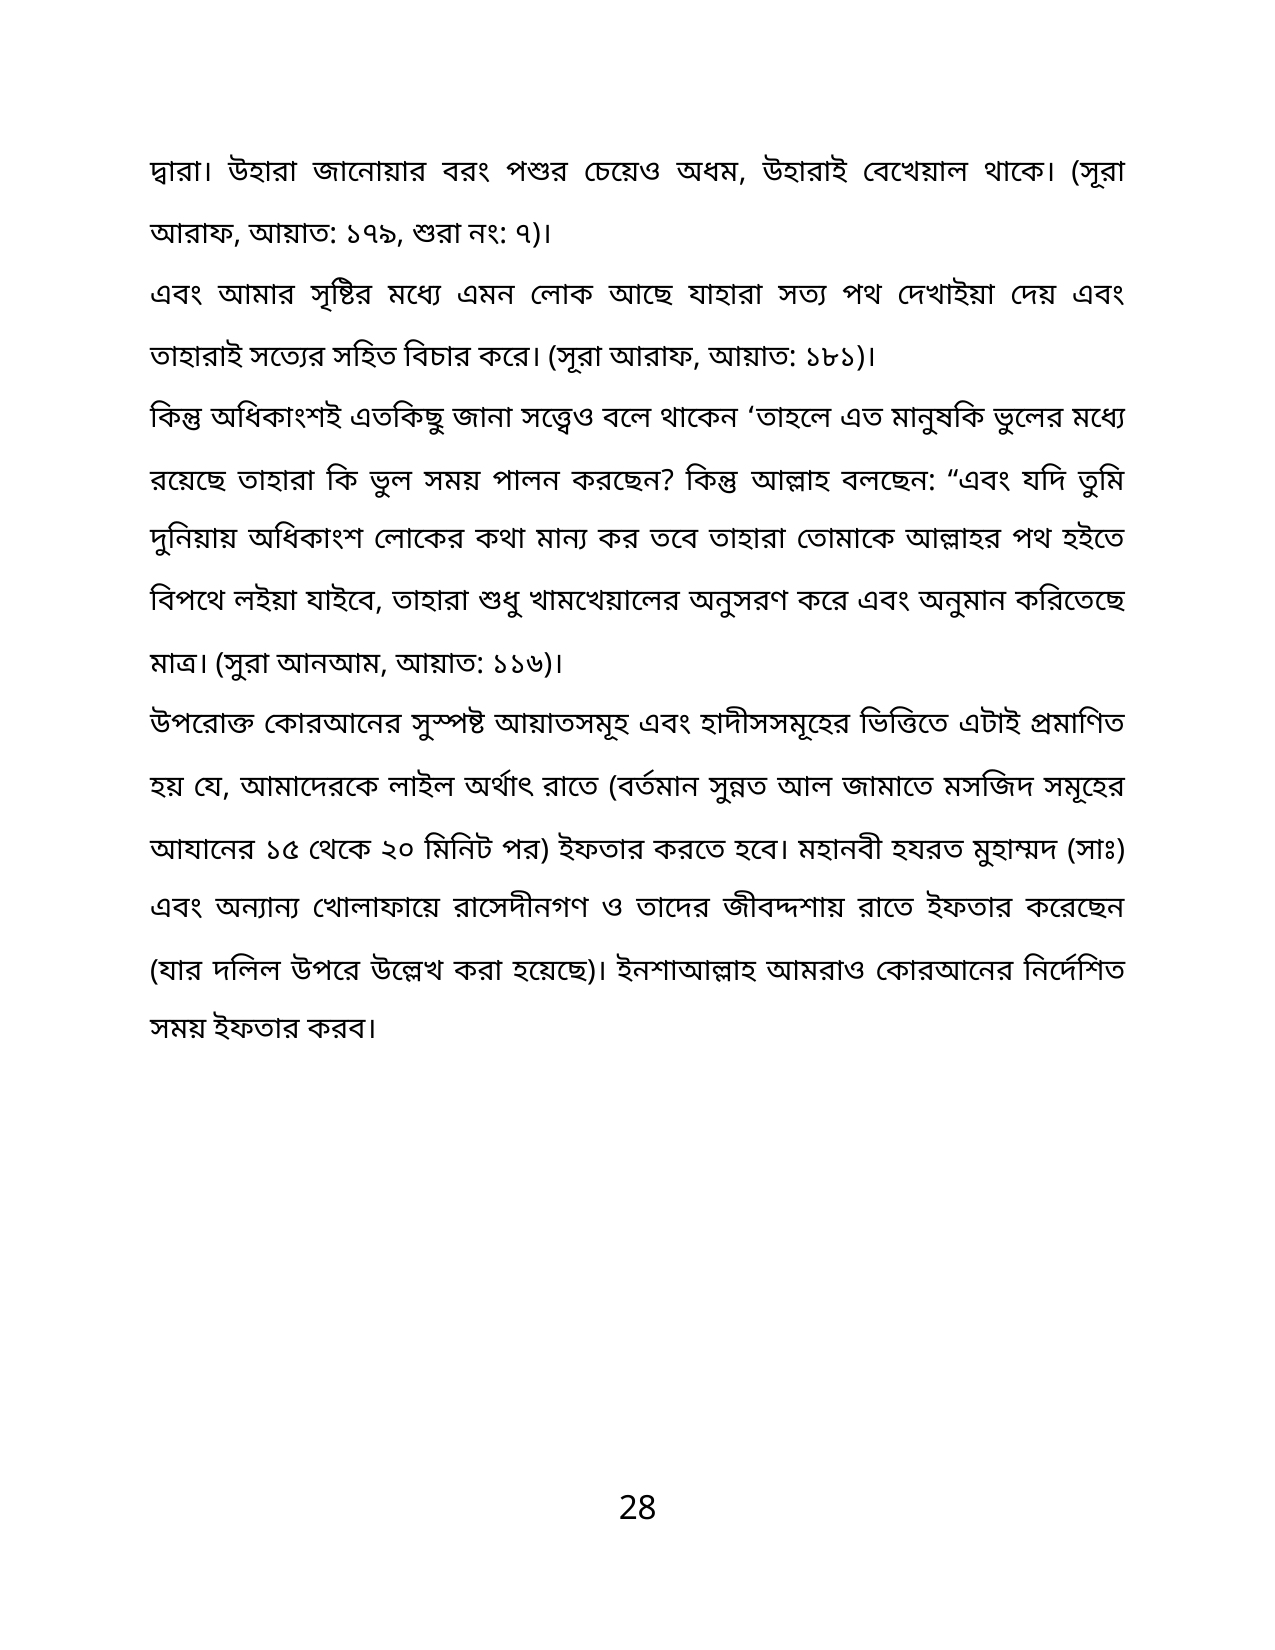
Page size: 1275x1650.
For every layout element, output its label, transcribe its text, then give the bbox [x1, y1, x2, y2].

text উপরোক্ত কোরআনের সুস্পষ্ট আয়াতসমূহ এবং হাদীসসমূহের ভিত্তিতে এটাই প্রমাণিত হয় যে, আমাদেরকে লাইল অর্থাৎ রাতে (বর্তমান সুন্নত আল জামাতে মসজিদ সমূহের আযানের ১৫ থেকে ২০ মিনিট পর) ইফতার করতে হবে। মহানবী হযরত মুহাম্মদ (সাঃ) এবং অন্যান্য খোলাফায়ে রাসেদীনগণ ও তাদের জীবদ্দশায় রাতে ইফতার করেছেন (যার দলিল উপরে উল্লেখ করা হয়েছে)। ইনশাআল্লাহ আমরাও কোরআনের নির্দেশিত সময় ইফতার করব। [150, 707, 1125, 1050]
text কিন্তু অধিকাংশই এতকিছু জানা সত্ত্বেও বলে থাকেন ‘তাহলে এত মানুষকি ভুলের মধ্যে রয়েছে তাহারা কি ভুল সময় পালন করছেন? কিন্তু আল্লাহ বলছেন: “এবং যদি তুমি দুনিয়ায় অধিকাংশ লোকের কথা মান্য কর তবে তাহারা তোমাকে আল্লাহর পথ হইতে বিপথে লইয়া যাইবে, তাহারা শুধু খামখেয়ালের অনুসরণ করে এবং অনুমান করিতেছে মাত্র। (সুরা আনআম, আয়াত: ১১৬)। [150, 400, 1125, 686]
text এবং আমার সৃষ্টির মধ্যে এমন লোক আছে যাহারা সত্য পথ দেখাইয়া দেয় এবং তাহারাই সত্যের সহিত বিচার করে। (সূরা আরাফ, আয়াত: ১৮১)। [150, 277, 1125, 379]
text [150, 150, 1125, 256]
